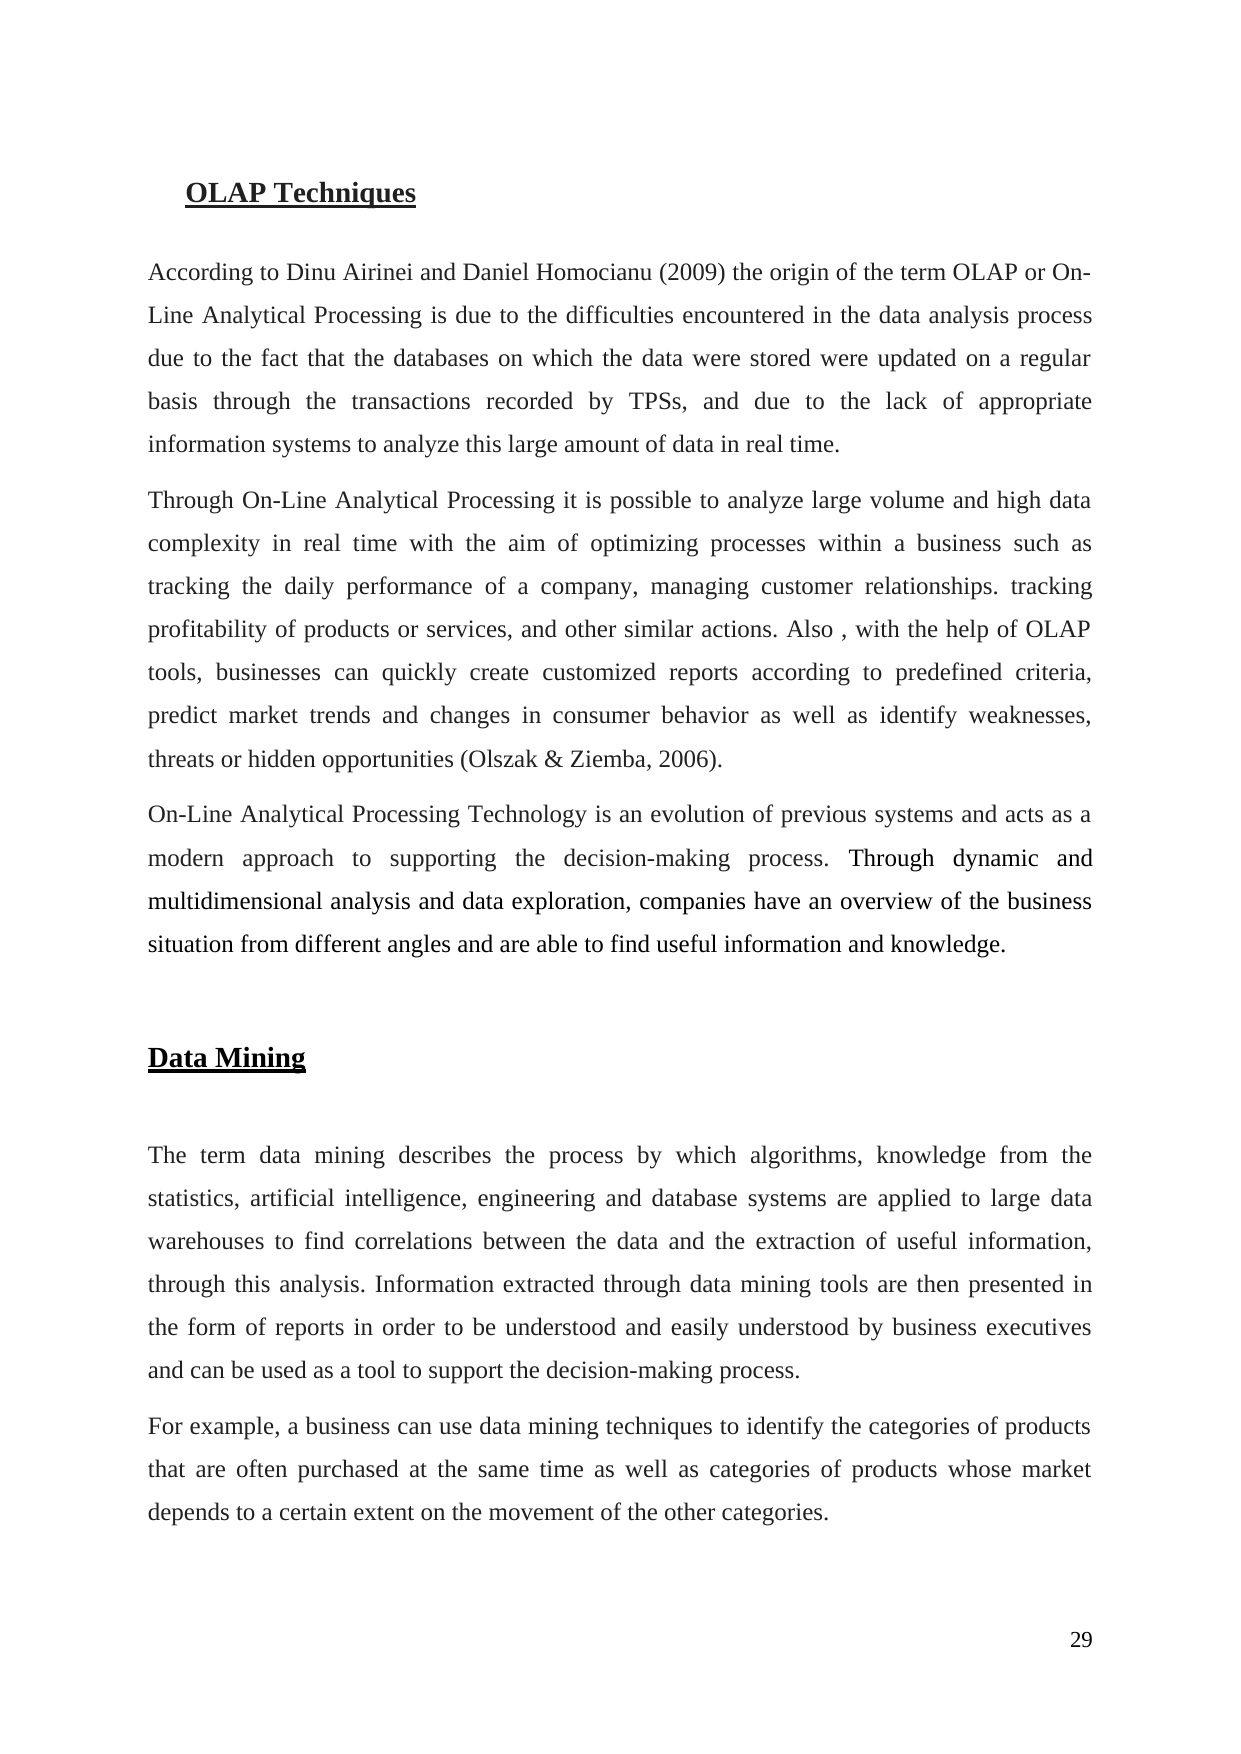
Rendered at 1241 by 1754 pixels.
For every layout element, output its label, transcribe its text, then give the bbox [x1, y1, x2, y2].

text For example, a business can use data mining techniques to identify the categories of products that are often purchased at the same time as well as categories of products whose market depends to a certain extent on the movement of the other categories. [148, 1411, 1093, 1526]
text According to Dinu Airinei and Daniel Homocianu (2009) the origin of the term OLAP or On- Line Analytical Processing is due to the difficulties encountered in the data analysis process due to the fact that the databases on which the data were stored were updated on a regular basis through the transactions recorded by TPSs, and due to the lack of appropriate information systems to analyze this large amount of data in real time. [148, 257, 1093, 458]
subtitle Data Mining [148, 1040, 1223, 1074]
text On-Line Analytical Processing Technology is an evolution of previous systems and acts as a modern approach to supporting the decision-making process. Through dynamic and multidimensional analysis and data exploration, companies have an overview of the business situation from different angles and are able to find useful information and knowledge. [148, 799, 1093, 958]
text Through On-Line Analytical Processing it is possible to analyze large volume and high data complexity in real time with the aim of optimizing processes within a business such as tracking the daily performance of a company, managing customer relationships. tracking profitability of products or services, and other similar actions. Also , with the help of OLAP tools, businesses can quickly create customized reports according to predefined criteria, predict market trends and changes in consumer behavior as well as identify weaknesses, threats or hidden opportunities (Olszak & Ziemba, 2006). [148, 485, 1093, 772]
text The term data mining describes the process by which algorithms, knowledge from the statistics, artificial intelligence, engineering and database systems are applied to large data warehouses to find correlations between the data and the extraction of useful information, through this analysis. Information extracted through data mining tools are then presented in the form of reports in order to be understood and easily understood by business executives and can be used as a tool to support the decision-making process. [148, 1140, 1093, 1384]
text OLAP Techniques [185, 175, 1223, 209]
